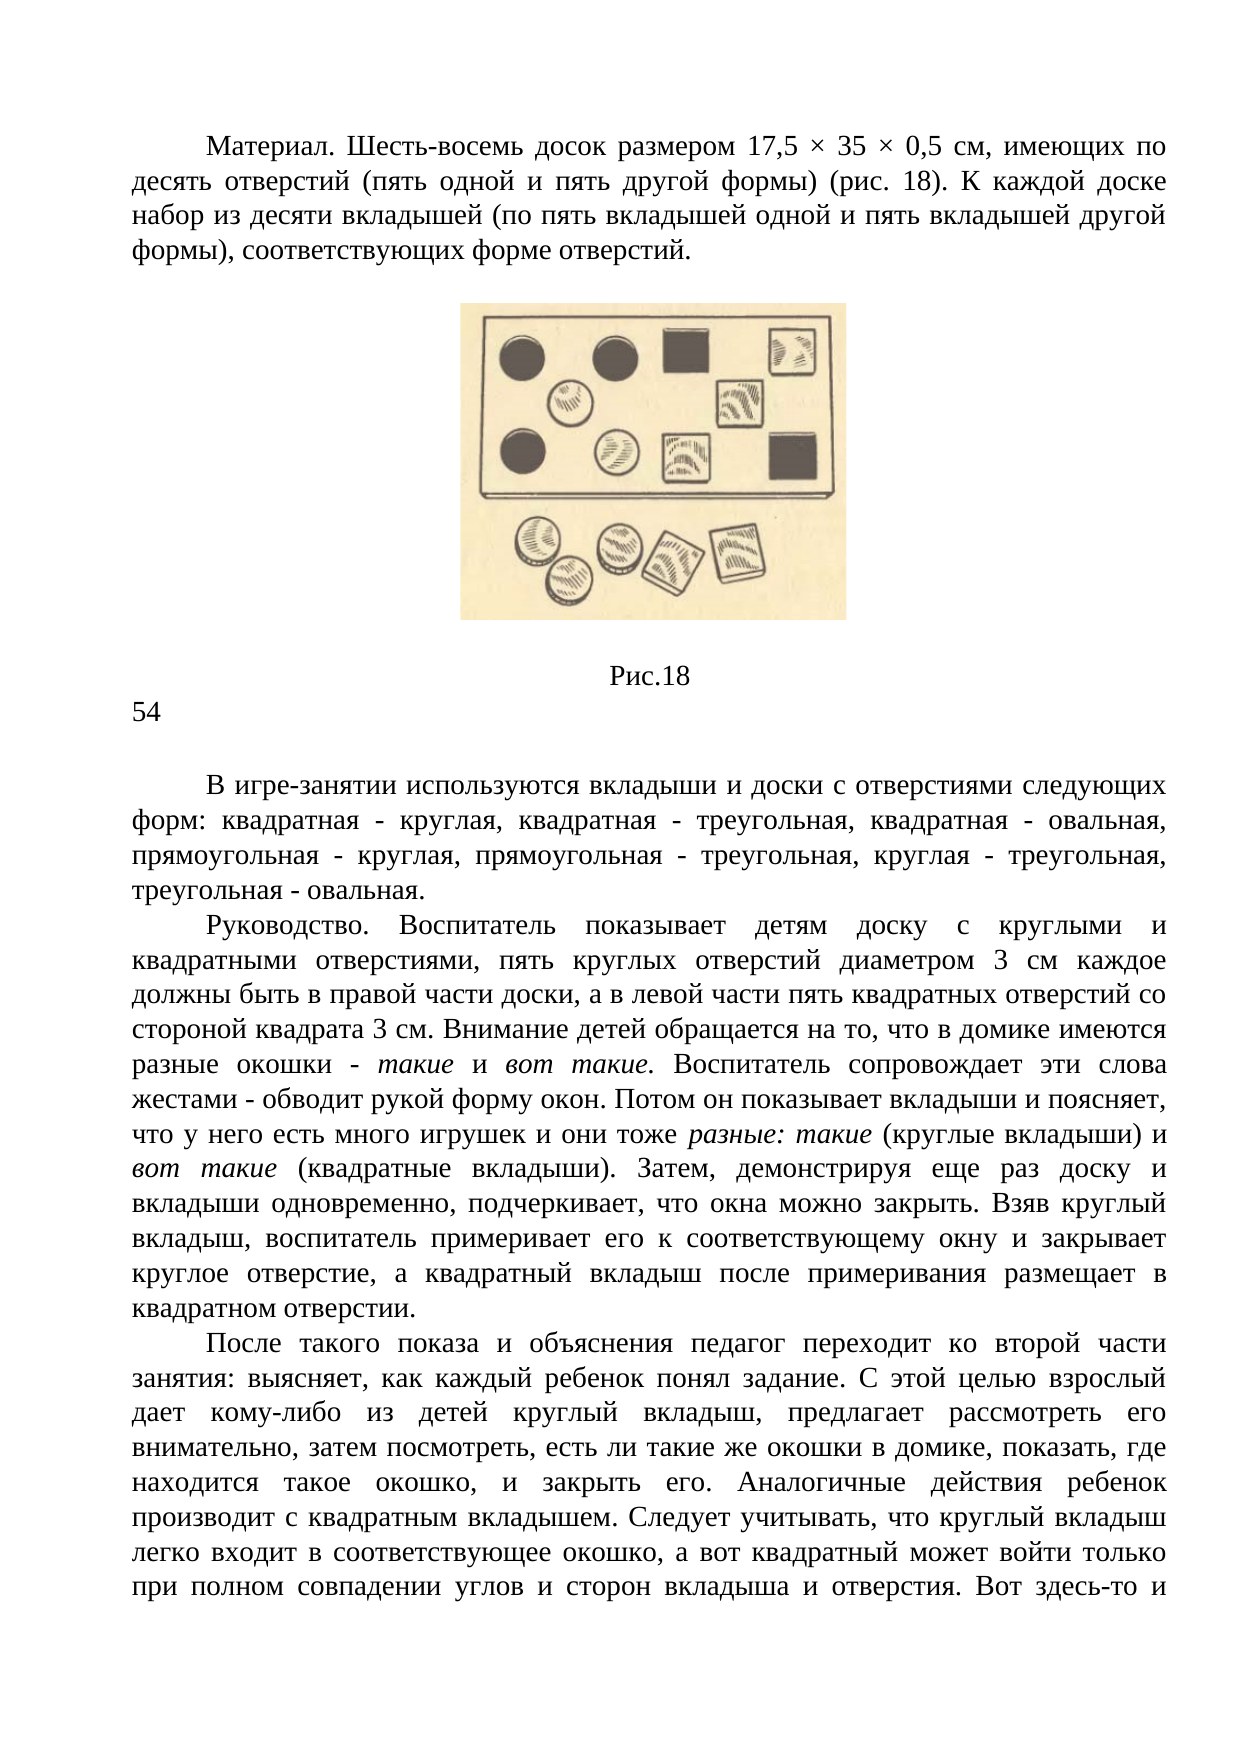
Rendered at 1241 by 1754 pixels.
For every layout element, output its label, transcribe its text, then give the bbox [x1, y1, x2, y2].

text В игре-занятии используются вкладыши и доски с отверстиями следующих форм: квадратная - круглая, квадратная - треугольная, квадратная - овальная, прямоугольная - круглая, прямоугольная - треугольная, круглая - треугольная, треугольная - овальная. [132, 767, 1168, 905]
picture [460, 303, 847, 620]
text 54 [132, 694, 1174, 728]
text Руководство. Воспитатель показывает детям доску с круглыми и квадратными отверстиями, пять круглых отверстий диаметром 3 см каждое должны быть в правой части доски, а в левой части пять квадратных отверстий со стороной квадрата 3 см. Внимание детей обращается на то, что в домике имеются разные окошки - такие и вот такие. Воспитатель сопровождает эти слова жестами - обводит рукой форму окон. Потом он показывает вкладыши и поясняет, что у него есть много игрушек и они тоже разные: такие (круглые вкладыши) и вот такие (квадратные вкладыши). Затем, демонстрируя еще раз доску и вкладыши одновременно, подчеркивает, что окна можно закрыть. Взяв круглый вкладыш, воспитатель примеривает его к соответствующему окну и закрывает круглое отверстие, а квадратный вкладыш после примеривания размещает в квадратном отверстии. [132, 907, 1168, 1323]
text Материал. Шесть-восемь досок размером 17,5 × 35 × 0,5 см, имеющих по десять отверстий (пять одной и пять другой формы) (рис. 18). К каждой доске набор из десяти вкладышей (по пять вкладышей одной и пять вкладышей другой формы), соответствующих форме отверстий. [132, 128, 1168, 266]
subtitle Рис.18 [229, 658, 1070, 691]
